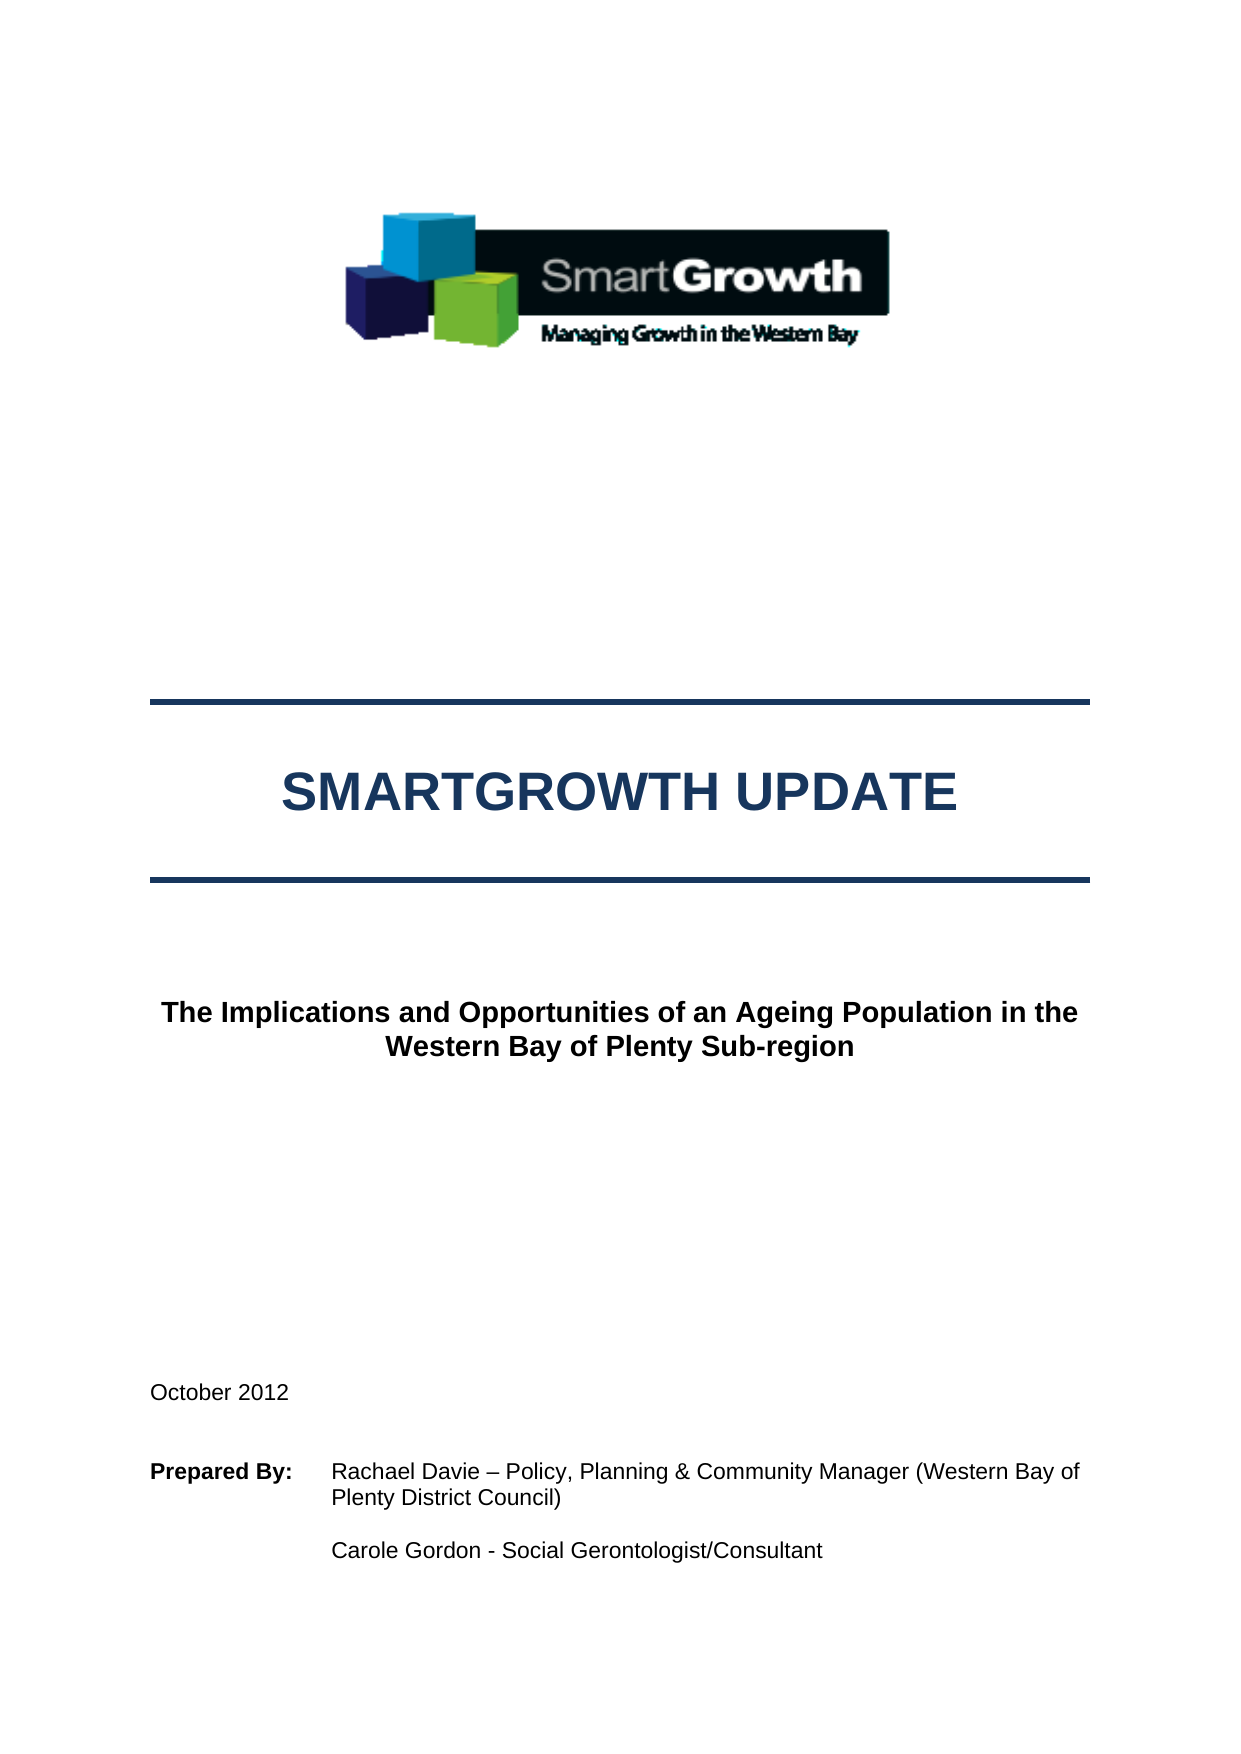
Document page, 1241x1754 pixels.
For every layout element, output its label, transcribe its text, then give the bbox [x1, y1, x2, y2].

picture [264, 139, 976, 435]
text Prepared By: Rachael Davie – Policy, Planning & Community Manager (Western Bay of Plenty District Council) [150, 1458, 1090, 1511]
text SMARTGROWTH UPDATE [150, 759, 1090, 822]
text The Implications and Opportunities of an Ageing Population in the Western Bay of Plenty Sub-region [150, 995, 1090, 1062]
text Carole Gordon - Social Gerontologist/Consultant [150, 1537, 1090, 1563]
text October 2012 [150, 1379, 1090, 1405]
